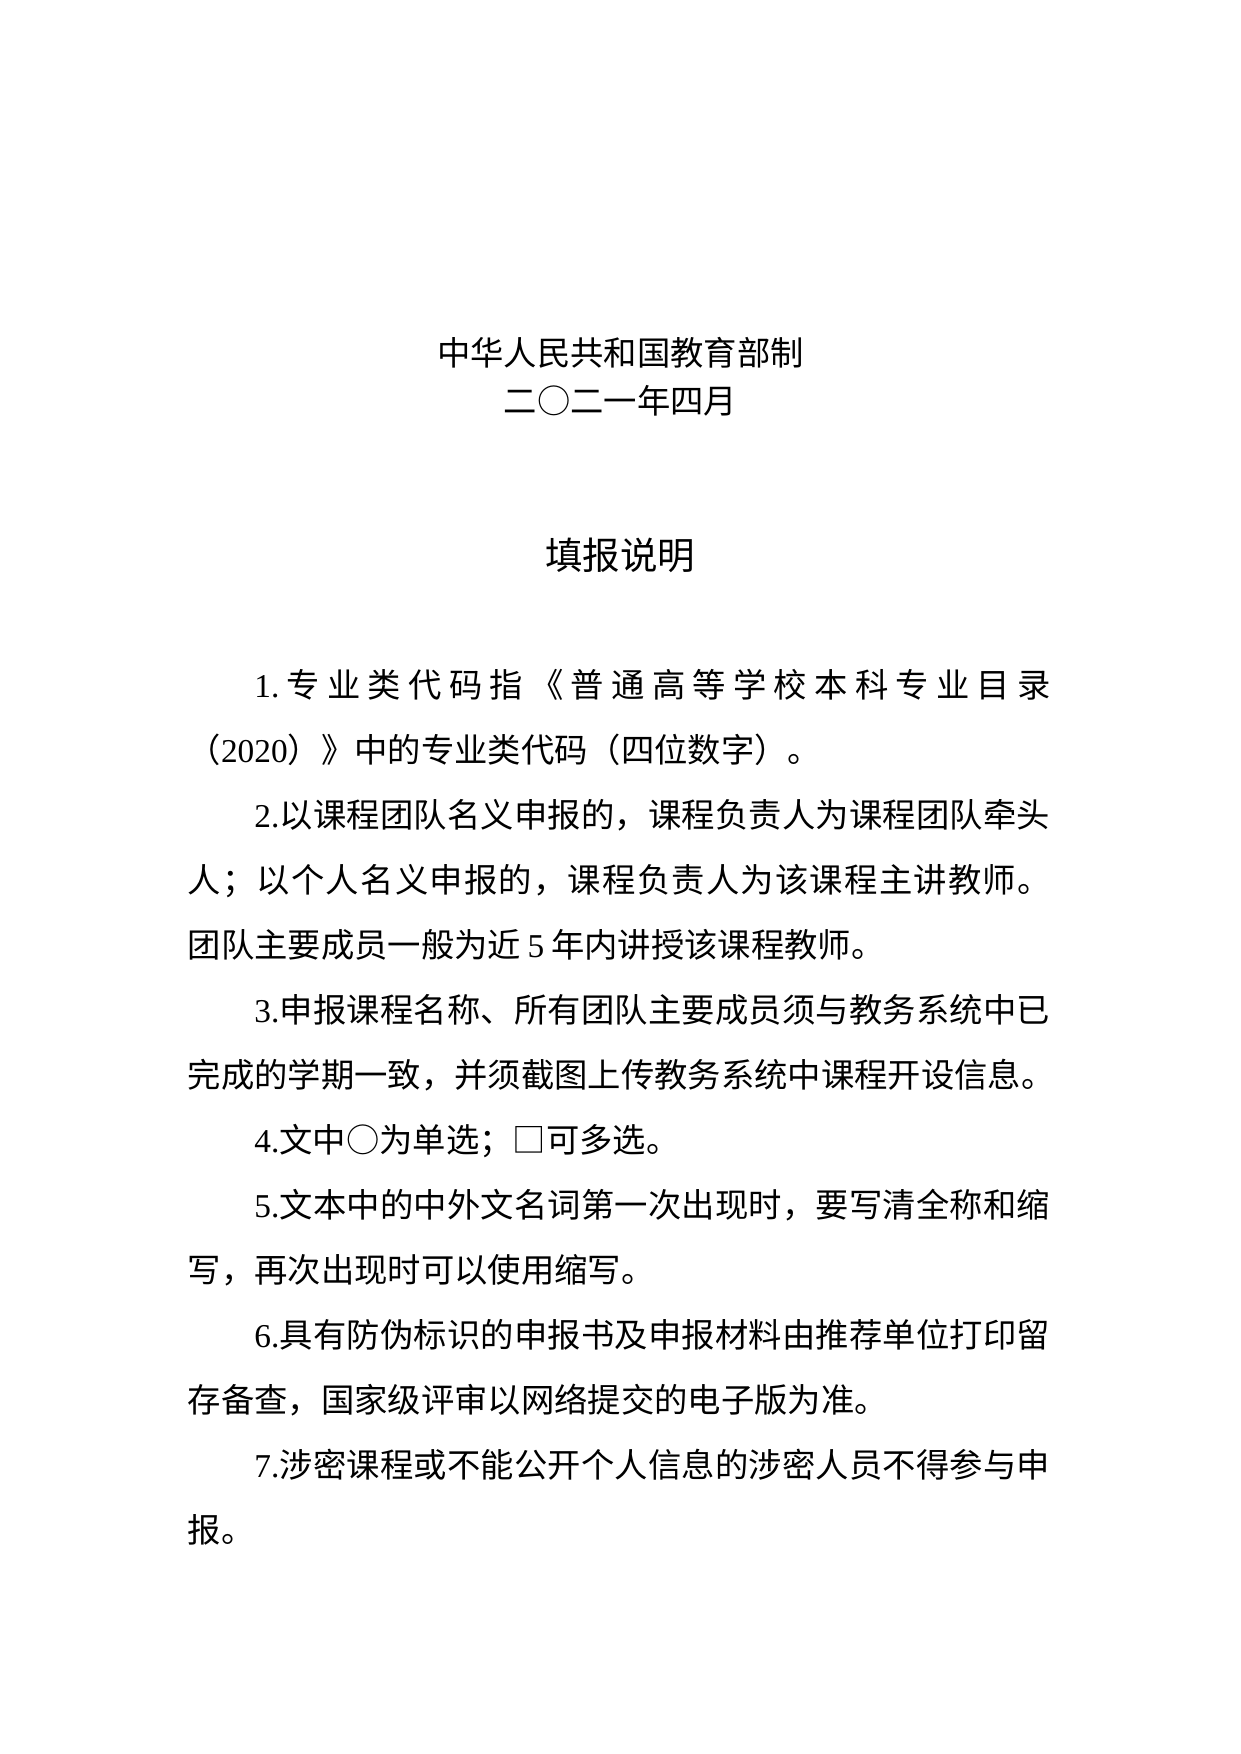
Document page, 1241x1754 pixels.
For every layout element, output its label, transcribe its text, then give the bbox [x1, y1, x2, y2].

text 7.涉密课程或不能公开个人信息的涉密人员不得参与申报。 [187, 1430, 1053, 1560]
text 1.专业类代码指《普通高等学校本科专业目录（2020）》中的专业类代码（四位数字）。 [187, 650, 1053, 780]
text 2.以课程团队名义申报的，课程负责人为课程团队牵头人；以个人名义申报的，课程负责人为该课程主讲教师。团队主要成员一般为近5年内讲授该课程教师。 [187, 780, 1053, 975]
text 二○二一年四月 [187, 375, 1053, 423]
text 中华人民共和国教育部制 [187, 326, 1053, 375]
text 6.具有防伪标识的申报书及申报材料由推荐单位打印留存备查，国家级评审以网络提交的电子版为准。 [187, 1300, 1053, 1430]
text 5.文本中的中外文名词第一次出现时，要写清全称和缩写，再次出现时可以使用缩写。 [187, 1170, 1053, 1300]
text 3.申报课程名称、所有团队主要成员须与教务系统中已完成的学期一致，并须截图上传教务系统中课程开设信息。 [187, 975, 1053, 1105]
text 填报说明 [187, 520, 1053, 585]
text 4.文中○为单选；□可多选。 [187, 1105, 1053, 1170]
